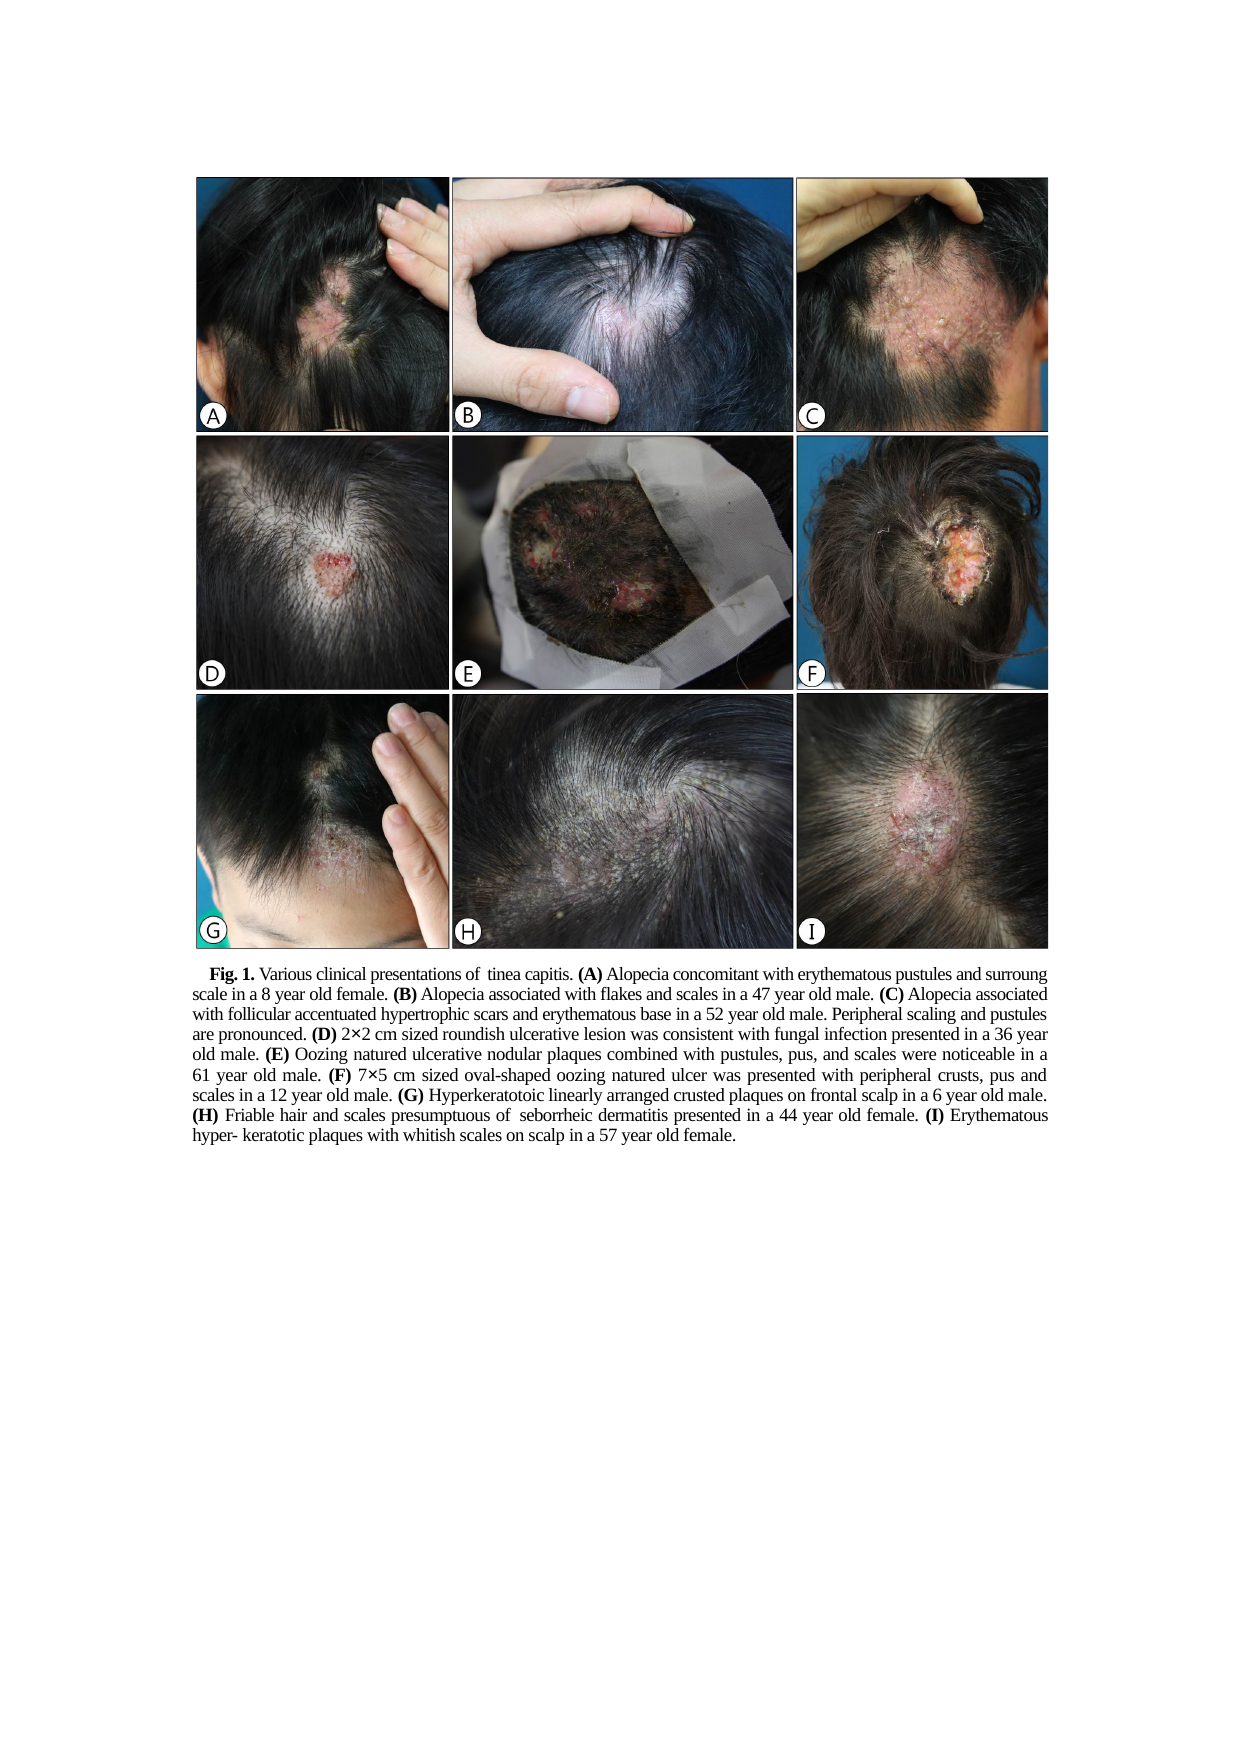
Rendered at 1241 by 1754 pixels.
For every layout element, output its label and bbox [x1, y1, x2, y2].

picture [192, 177, 1049, 957]
